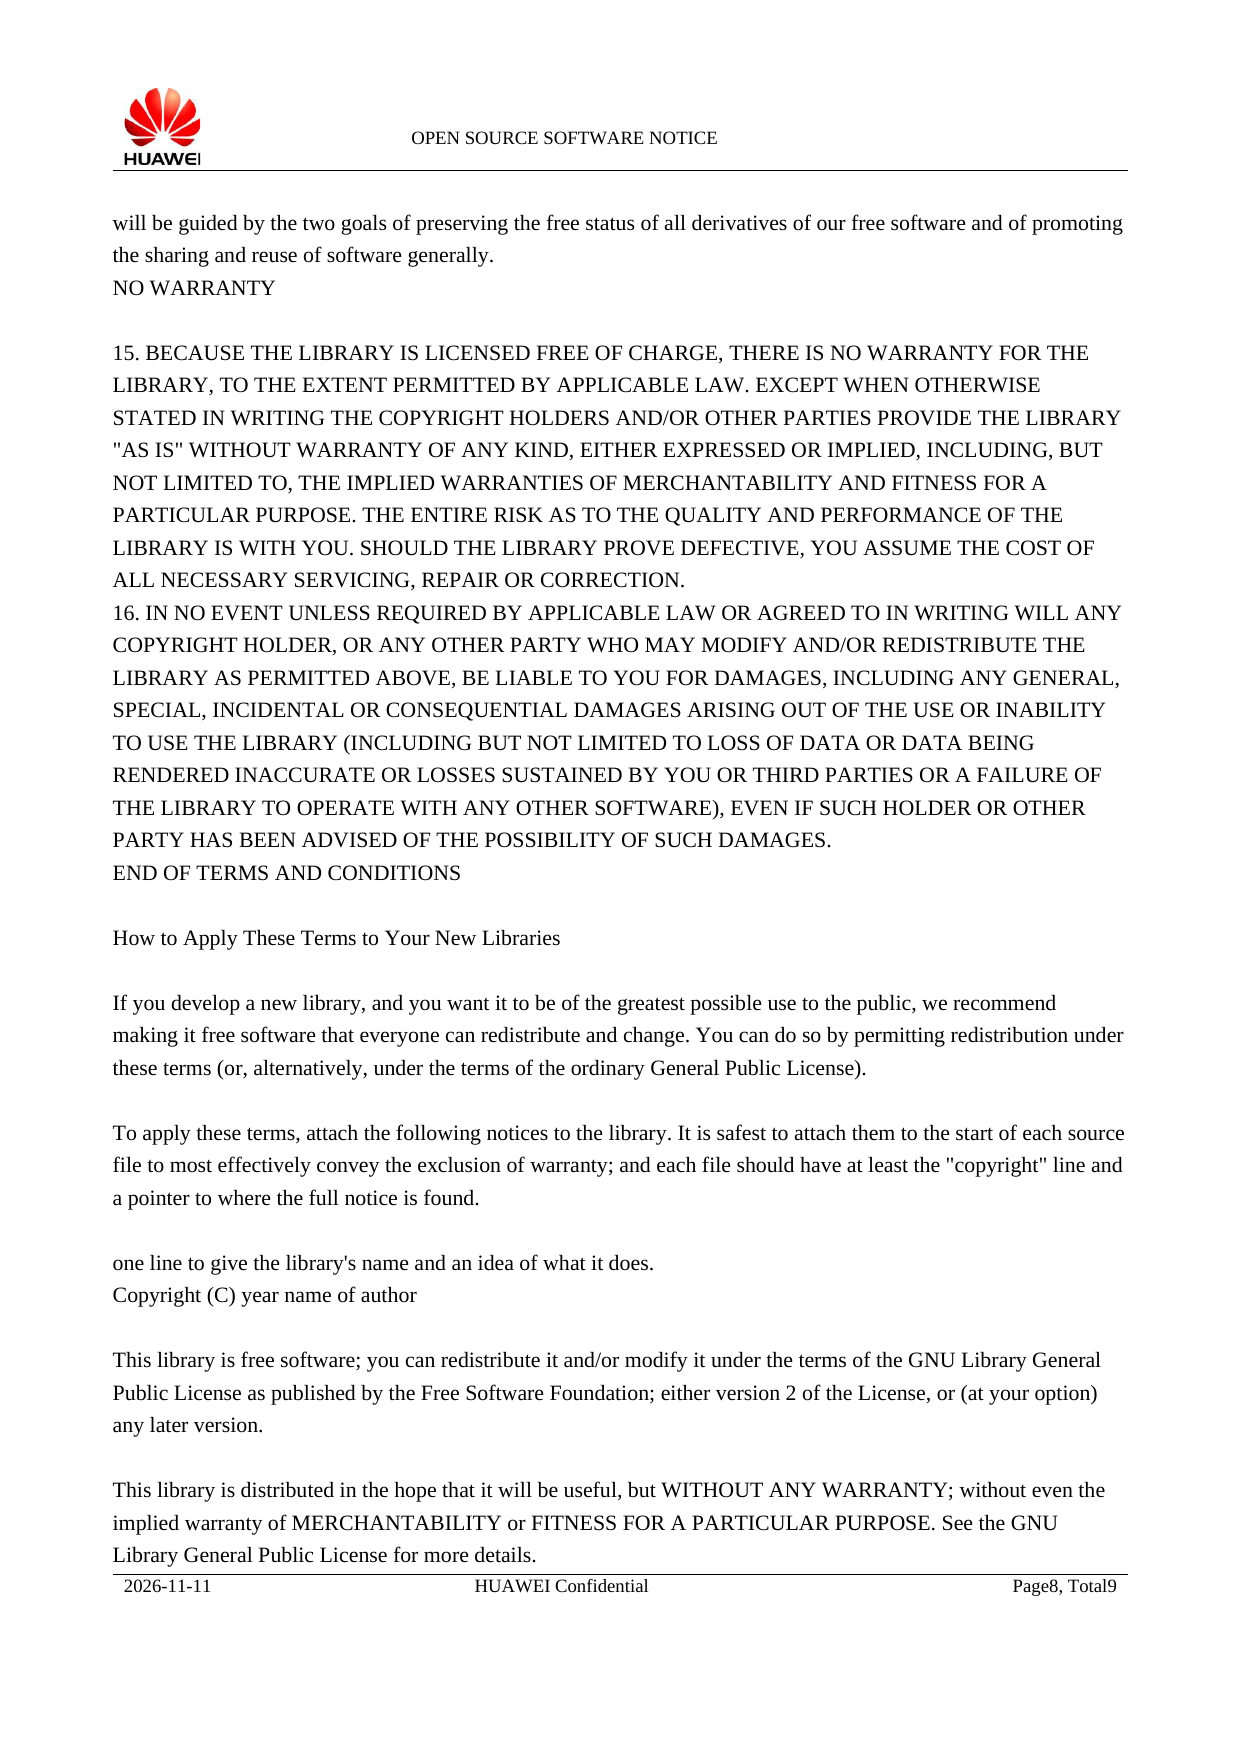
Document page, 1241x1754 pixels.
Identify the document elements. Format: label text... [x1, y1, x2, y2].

picture [124, 88, 201, 165]
